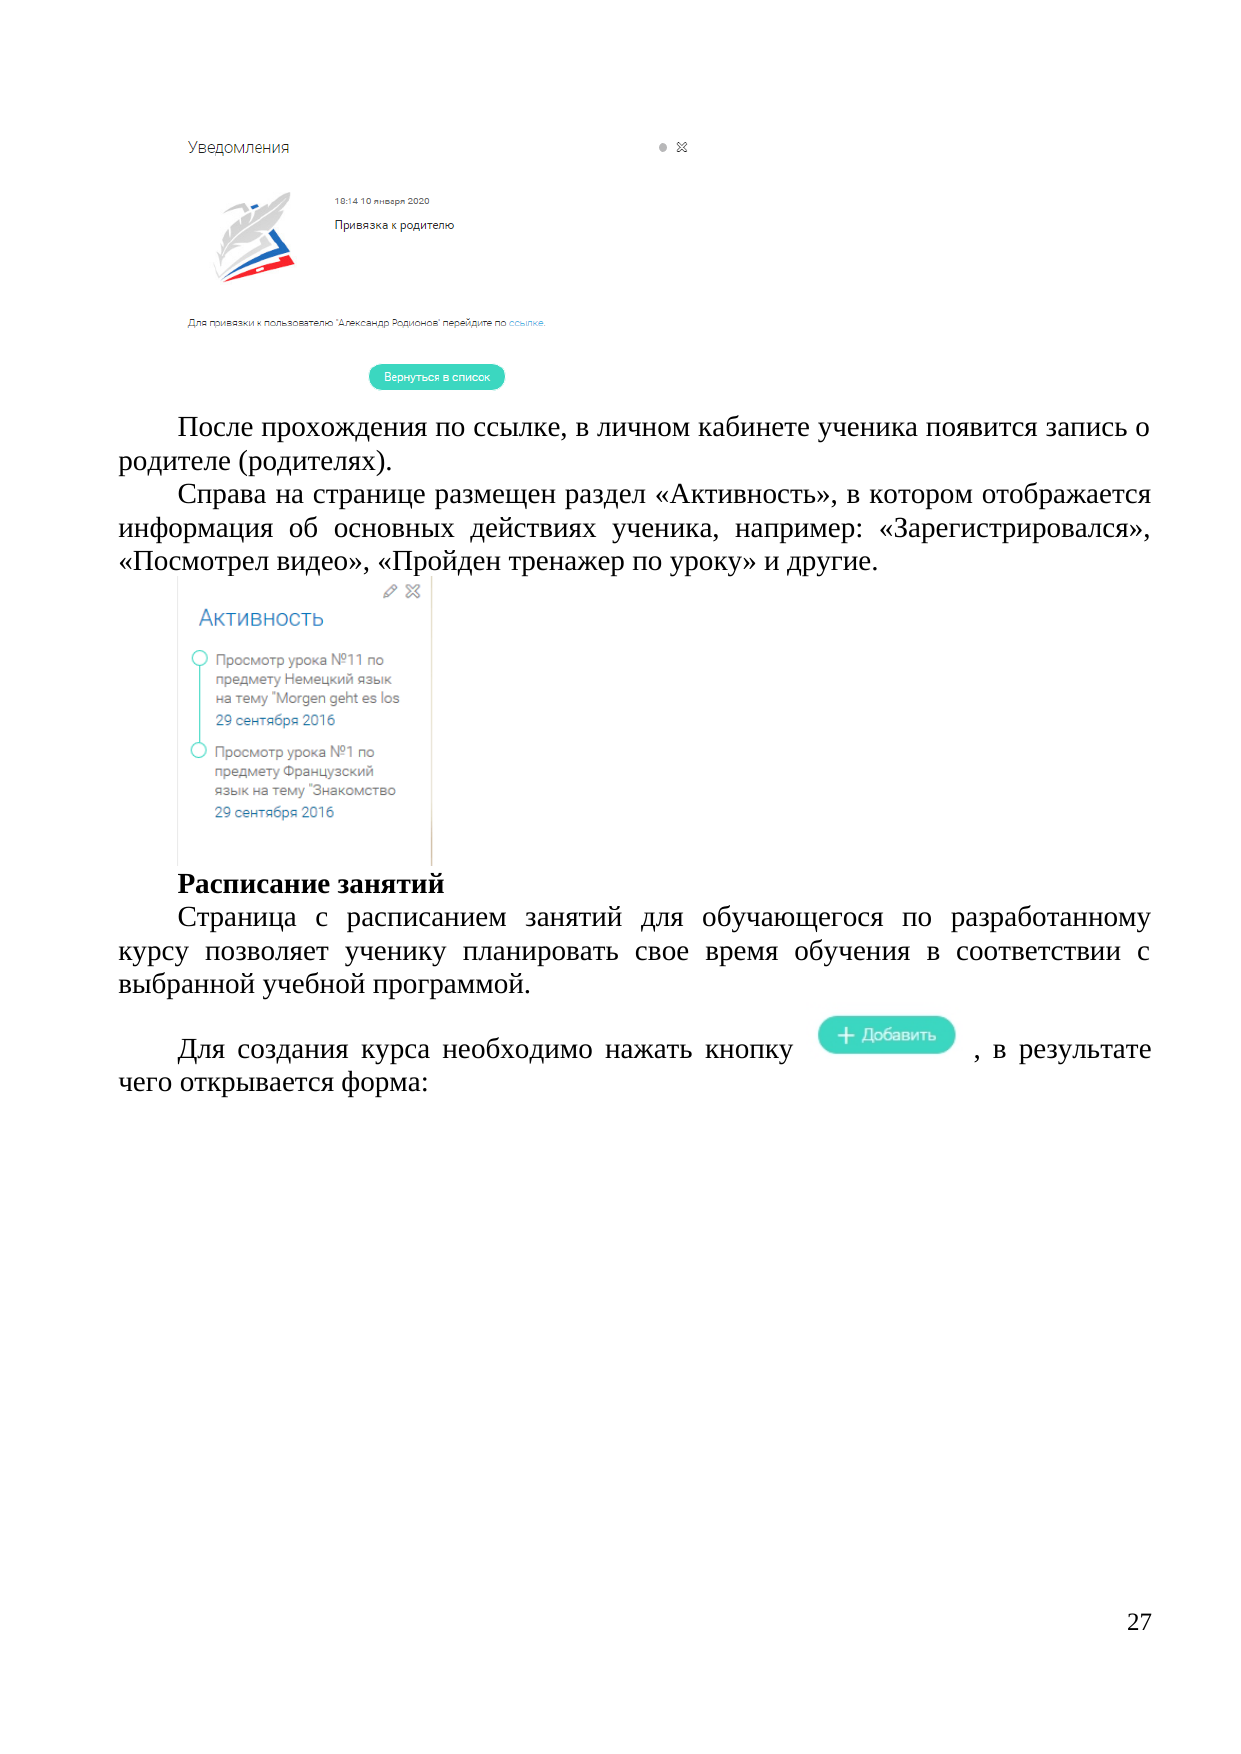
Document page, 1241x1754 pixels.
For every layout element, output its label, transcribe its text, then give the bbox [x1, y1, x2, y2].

text Расписание занятий [118, 866, 1152, 899]
text Для создания курса необходимо нажать кнопку , в результате чего открывается форма: [118, 1000, 1152, 1098]
text Страница с расписанием занятий для обучающегося по разработанному курсу позволяет ученику планировать свое время обучения в соответствии с выбранной учебной программой. [118, 899, 1152, 1000]
picture [806, 1000, 974, 1059]
picture [177, 576, 433, 866]
text Справа на странице размещен раздел «Активность», в котором отображается информация об основных действиях ученика, например: «Зарегистрировался», «Посмотрел видео», «Пройден тренажер по уроку» и другие. [118, 476, 1152, 577]
picture [177, 118, 706, 409]
text После прохождения по ссылке, в личном кабинете ученика появится запись о родителе (родителях). [118, 409, 1152, 476]
